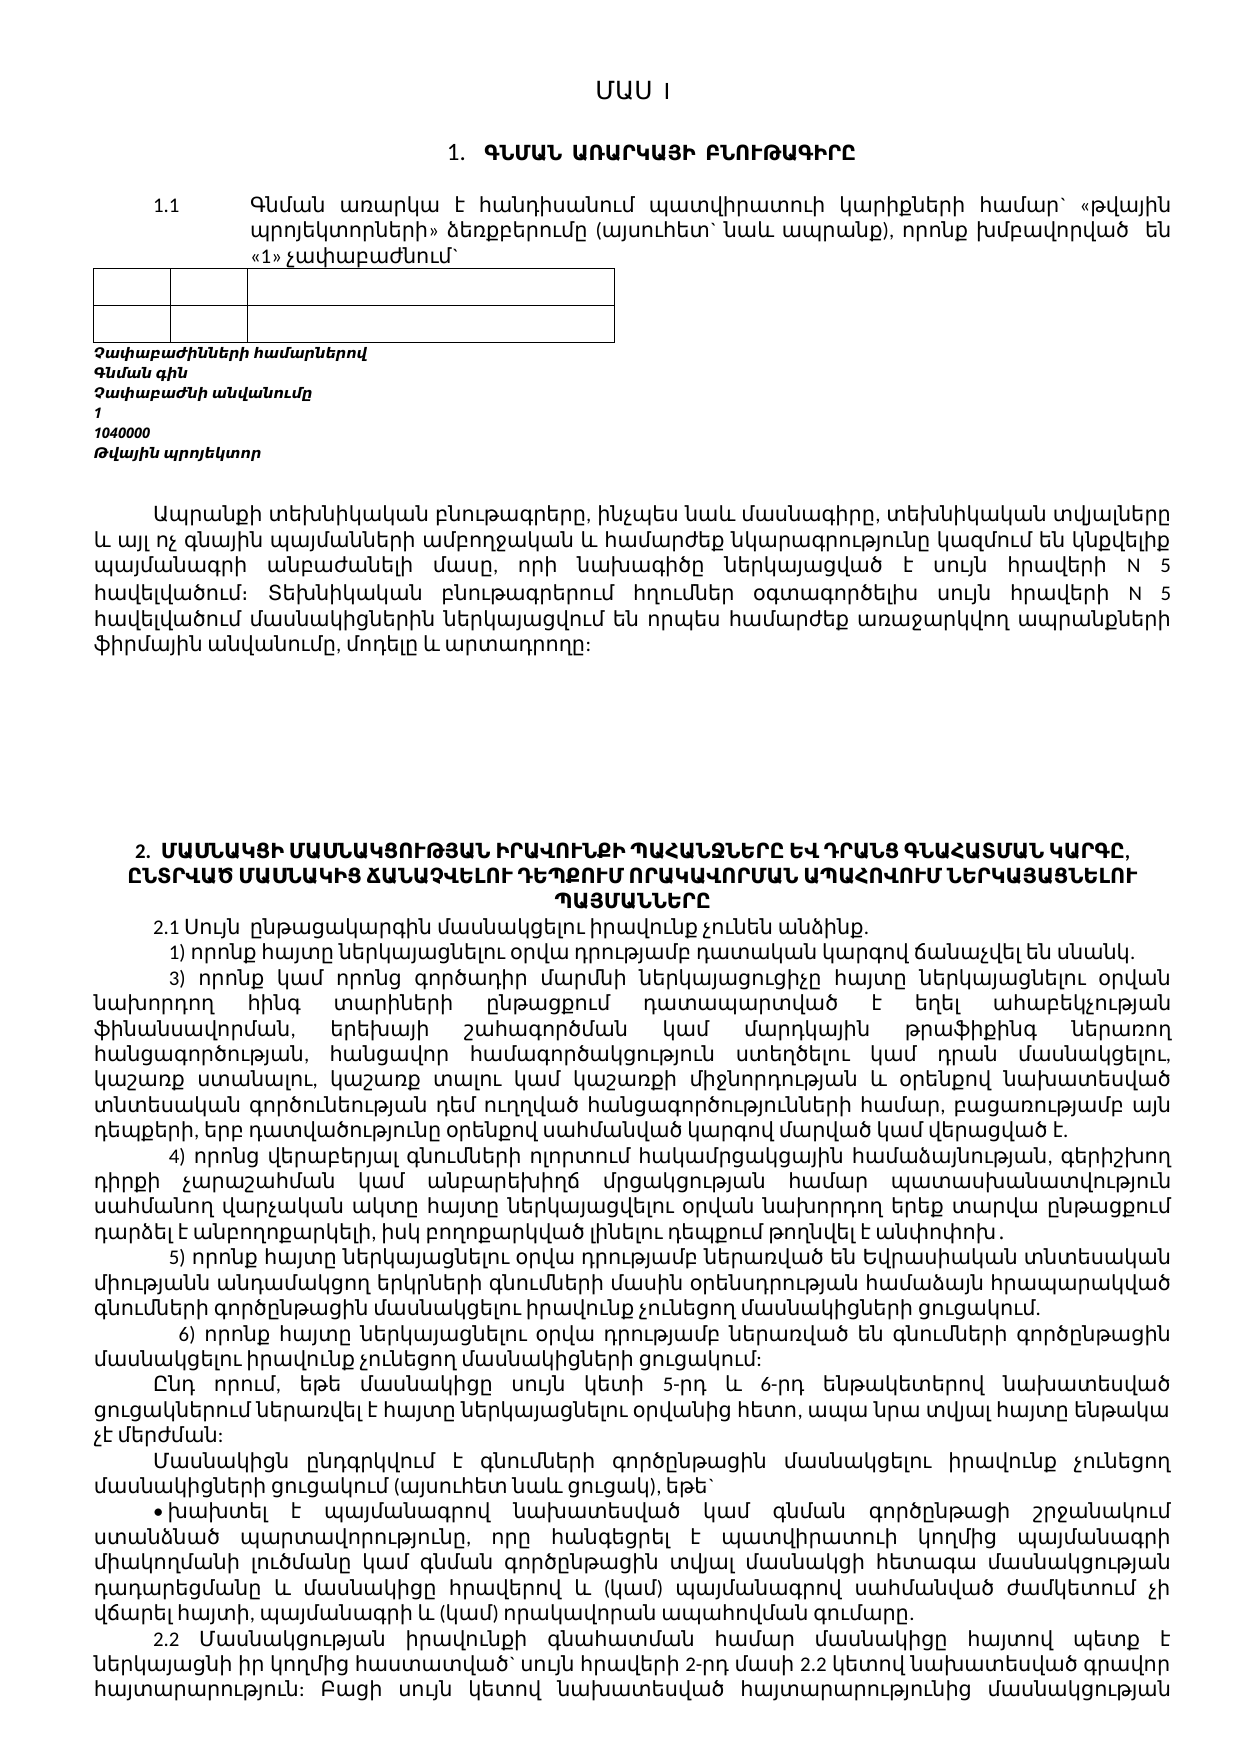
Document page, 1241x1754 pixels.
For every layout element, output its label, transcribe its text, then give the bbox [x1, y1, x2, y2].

text 5) որոնք հայտը ներկայացնելու օրվա դրությամբ ներառված են Եվրասիական տնտեսական միությանն անդամակցող երկրների գնումների մասին օրենսդրության համաձայն հրապարակված գնումների գործընթացին մասնակցելու իրավունք չունեցող մասնակիցների ցուցակում. [94, 1244, 1171, 1321]
text 2.1 Սույն ընթացակարգին մասնակցելու իրավունք չունեն անձինք. [94, 914, 1171, 939]
text • խախտել է պայմանագրով նախատեսված կամ գնման գործընթացի շրջանակում ստանձնած պարտավորությունը, որը հանգեցրել է պատվիրատուի կողմից պայմանագրի միակողմանի լուծմանը կամ գնման գործընթացին տվյալ մասնակցի հետագա մասնակցության դադարեցմանը և մասնակիցը հրավերով և (կամ) պայմանագրով սահմանված ժամկետում չի վճարել հայտի, պայմանագրի և (կամ) որակավորան ապահովման գումարը. [94, 1499, 1171, 1626]
text Մասնակիցն ընդգրկվում է գնումների գործընթացին մասնակցելու իրավունք չունեցող մասնակիցների ցուցակում (այսուհետ նաև ցուցակ), եթե` [94, 1448, 1171, 1499]
text ՄԱՍ I [94, 75, 1171, 106]
subtitle Գնման առարկա է հանդիսանում պատվիրատուի կարիքների համար` «թվային պրոյեկտորների» ձեռքբերումը (այսուհետ` նաև ապրանք), որոնք խմբավորված են «1» չափաբաժնում` [153, 192, 1171, 268]
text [94, 1626, 1171, 1702]
text 3) որոնք կամ որոնց գործադիր մարմնի ներկայացուցիչը հայտը ներկայացնելու օրվան նախորդող հինգ տարիների ընթացքում դատապարտված է եղել ահաբեկչության ֆինանսավորման, երեխայի շահագործման կամ մարդկային թրաֆիքինգ ներառող հանցագործության, հանցավոր համագործակցություն ստեղծելու կամ դրան մասնակցելու, կաշառք ստանալու, կաշառք տալու կամ կաշառքի միջնորդության և օրենքով նախատեսված տնտեսական գործունեության դեմ ուղղված հանցագործությունների համար, բացառությամբ այն դեպքերի, երբ դատվածությունը օրենքով սահմանված կարգով մարված կամ վերացված է. [94, 965, 1171, 1143]
text 1) որոնք հայտը ներկայացնելու օրվա դրությամբ դատական կարգով ճանաչվել են սնանկ. [94, 939, 1171, 965]
text 4) որոնց վերաբերյալ գնումների ոլորտում հակամրցակցային համաձայնության, գերիշխող դիրքի չարաշահման կամ անբարեխիղճ մրցակցության համար պատասխանատվություն սահմանող վարչական ակտը հայտը ներկայացվելու օրվան նախորդող երեք տարվա ընթացքում դարձել է անբողոքարկելի, իսկ բողոքարկված լինելու դեպքում թողնվել է անփոփոխ․ [94, 1143, 1171, 1244]
text Ապրանքի տեխնիկական բնութագրերը, ինչպես նաև մասնագիրը, տեխնիկական տվյալները և այլ ոչ գնային պայմանների ամբողջական և համարժեք նկարագրությունը կազմում են կնքվելիք պայմանագրի անբաժանելի մասը, որի նախագիծը ներկայացված է սույն հրավերի N 5 հավելվածում։ Տեխնիկական բնութագրերում հղումներ օգտագործելիս սույն հրավերի N 5 հավելվածում մասնակիցներին ներկայացվում են որպես համարժեք առաջարկվող ապրանքների ֆիրմային անվանումը, մոդելը և արտադրողը: [94, 501, 1171, 657]
list ԳՆՄԱՆ ԱՌԱՐԿԱՅԻ ԲՆՈՒԹԱԳԻՐԸ [131, 136, 1171, 167]
text Ընդ որում, եթե մասնակիցը սույն կետի 5-րդ և 6-րդ ենթակետերով նախատեսված ցուցակներում ներառվել է հայտը ներկայացնելու օրվանից հետո, ապա նրա տվյալ հայտը ենթակա չէ մերժման: [94, 1372, 1171, 1448]
text 2. ՄԱՍՆԱԿՑԻ ՄԱՍՆԱԿՑՈՒԹՅԱՆ ԻՐԱՎՈՒՆՔԻ ՊԱՀԱՆՋՆԵՐԸ ԵՎ ԴՐԱՆՑ ԳՆԱՀԱՏՄԱՆ ԿԱՐԳԸ, ԸՆՏՐՎԱԾ ՄԱՍՆԱԿԻՑ ՃԱՆԱՉՎԵԼՈՒ ԴԵՊՔՈՒՄ ՈՐԱԿԱՎՈՐՄԱՆ ԱՊԱՀՈՎՈՒՄ ՆԵՐԿԱՅԱՑՆԵԼՈՒ ՊԱՅՄԱՆՆԵՐԸ [94, 838, 1171, 914]
text 6) որոնք հայտը ներկայացնելու օրվա դրությամբ ներառված են գնումների գործընթացին մասնակցելու իրավունք չունեցող մասնակիցների ցուցակում: [94, 1321, 1171, 1372]
